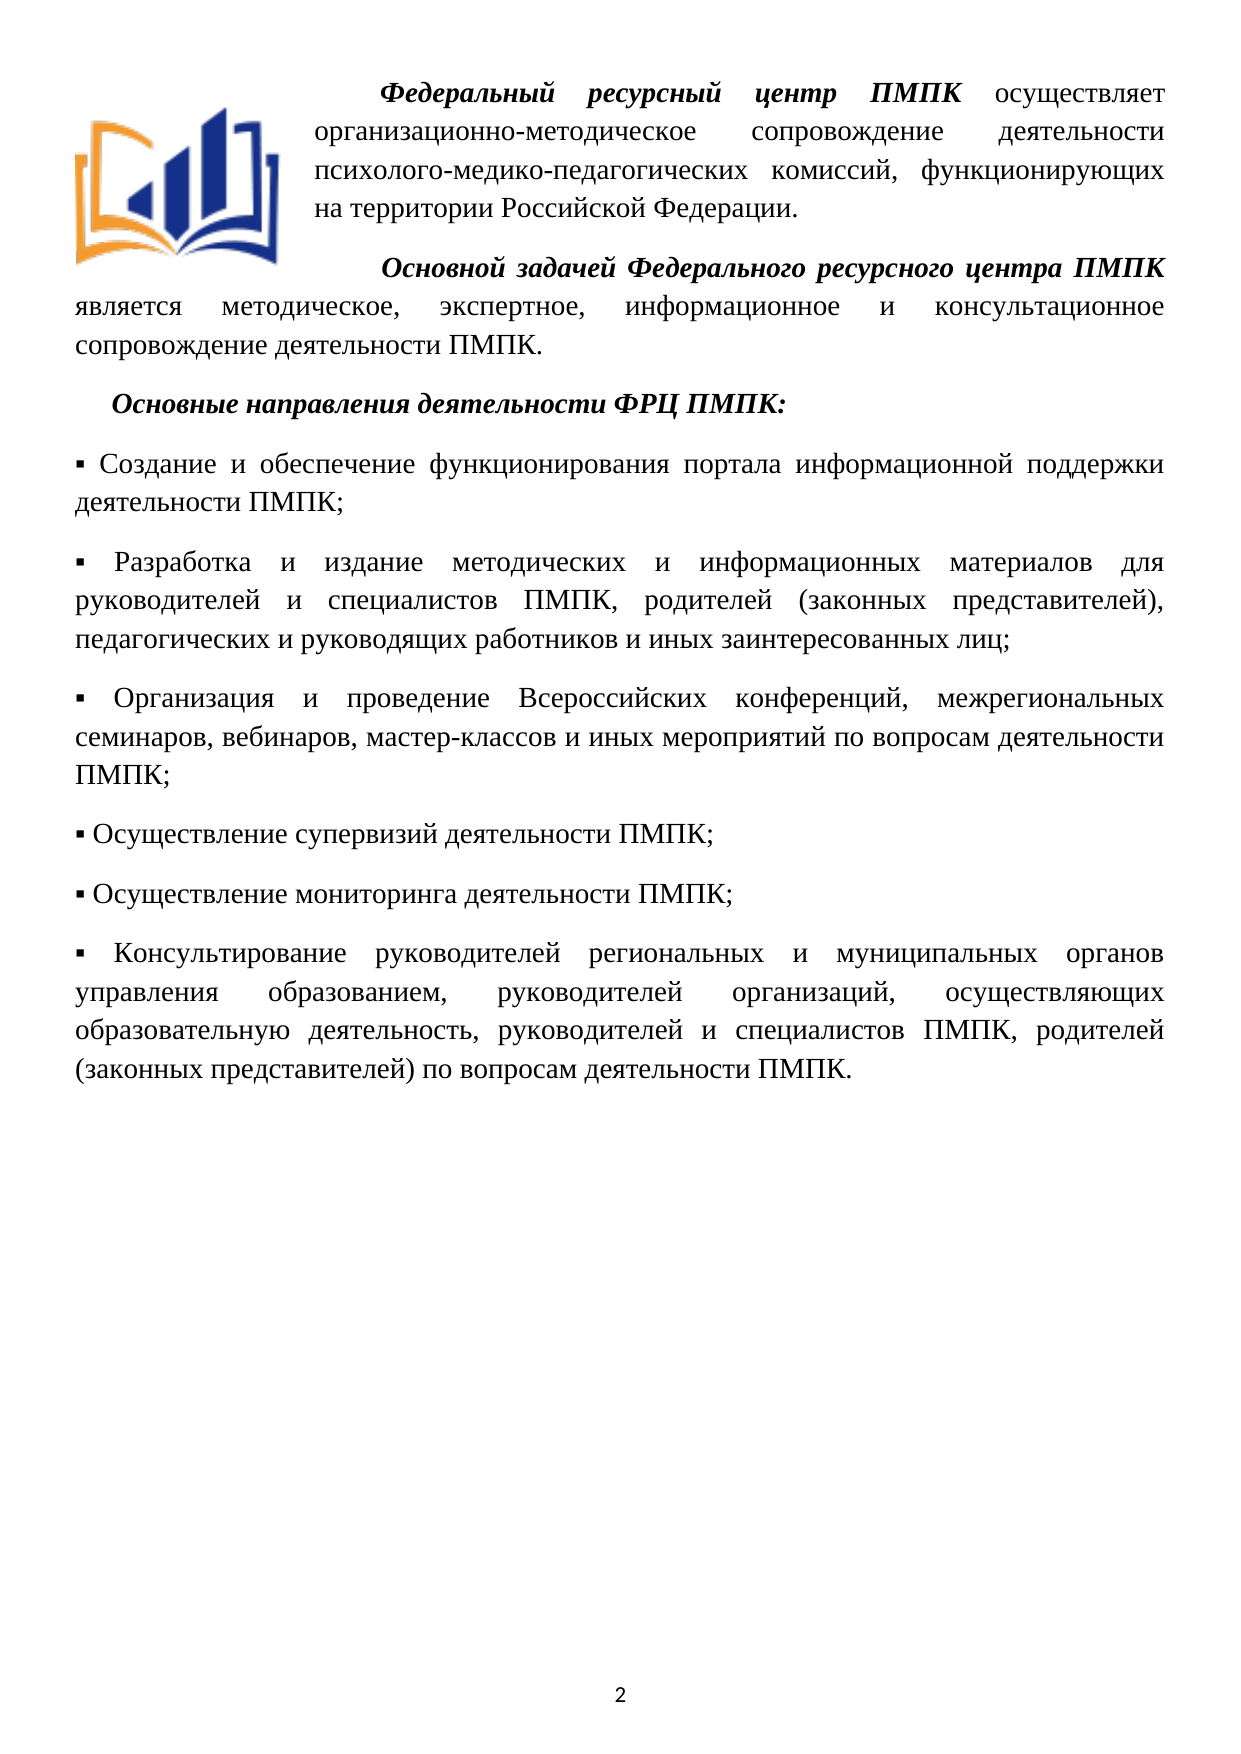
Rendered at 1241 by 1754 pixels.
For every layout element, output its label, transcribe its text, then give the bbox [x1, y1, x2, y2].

text ▪ Осуществление мониторинга деятельности ПМПК; [75, 876, 1165, 909]
text ▪ Организация и проведение Всероссийских конференций, межрегиональных семинаров, вебинаров, мастер-классов и иных мероприятий по вопросам деятельности ПМПК; [75, 680, 1165, 791]
text ▪ Осуществление супервизий деятельности ПМПК; [75, 817, 1165, 850]
text ▪ Создание и обеспечение функционирования портала информационной поддержки деятельности ПМПК; [75, 446, 1165, 518]
text ▪ Консультирование руководителей региональных и муниципальных органов управления образованием, руководителей организаций, осуществляющих образовательную деятельность, руководителей и специалистов ПМПК, родителей (законных представителей) по вопросам деятельности ПМПК. [75, 935, 1165, 1084]
text Федеральный ресурсный центр ПМПК осуществляет организационно-методическое сопровождение деятельности психолого-медико-педагогических комиссий, функционирующих на территории Российской Федерации. [75, 75, 1165, 224]
text Основной задачей Федерального ресурсного центра ПМПК является методическое, экспертное, информационное и консультационное сопровождение деятельности ПМПК. [75, 250, 1165, 361]
picture [75, 107, 296, 266]
text Основные направления деятельности ФРЦ ПМПК: [75, 386, 1165, 420]
text ▪ Разработка и издание методических и информационных материалов для руководителей и специалистов ПМПК, родителей (законных представителей), педагогических и руководящих работников и иных заинтересованных лиц; [75, 544, 1165, 654]
